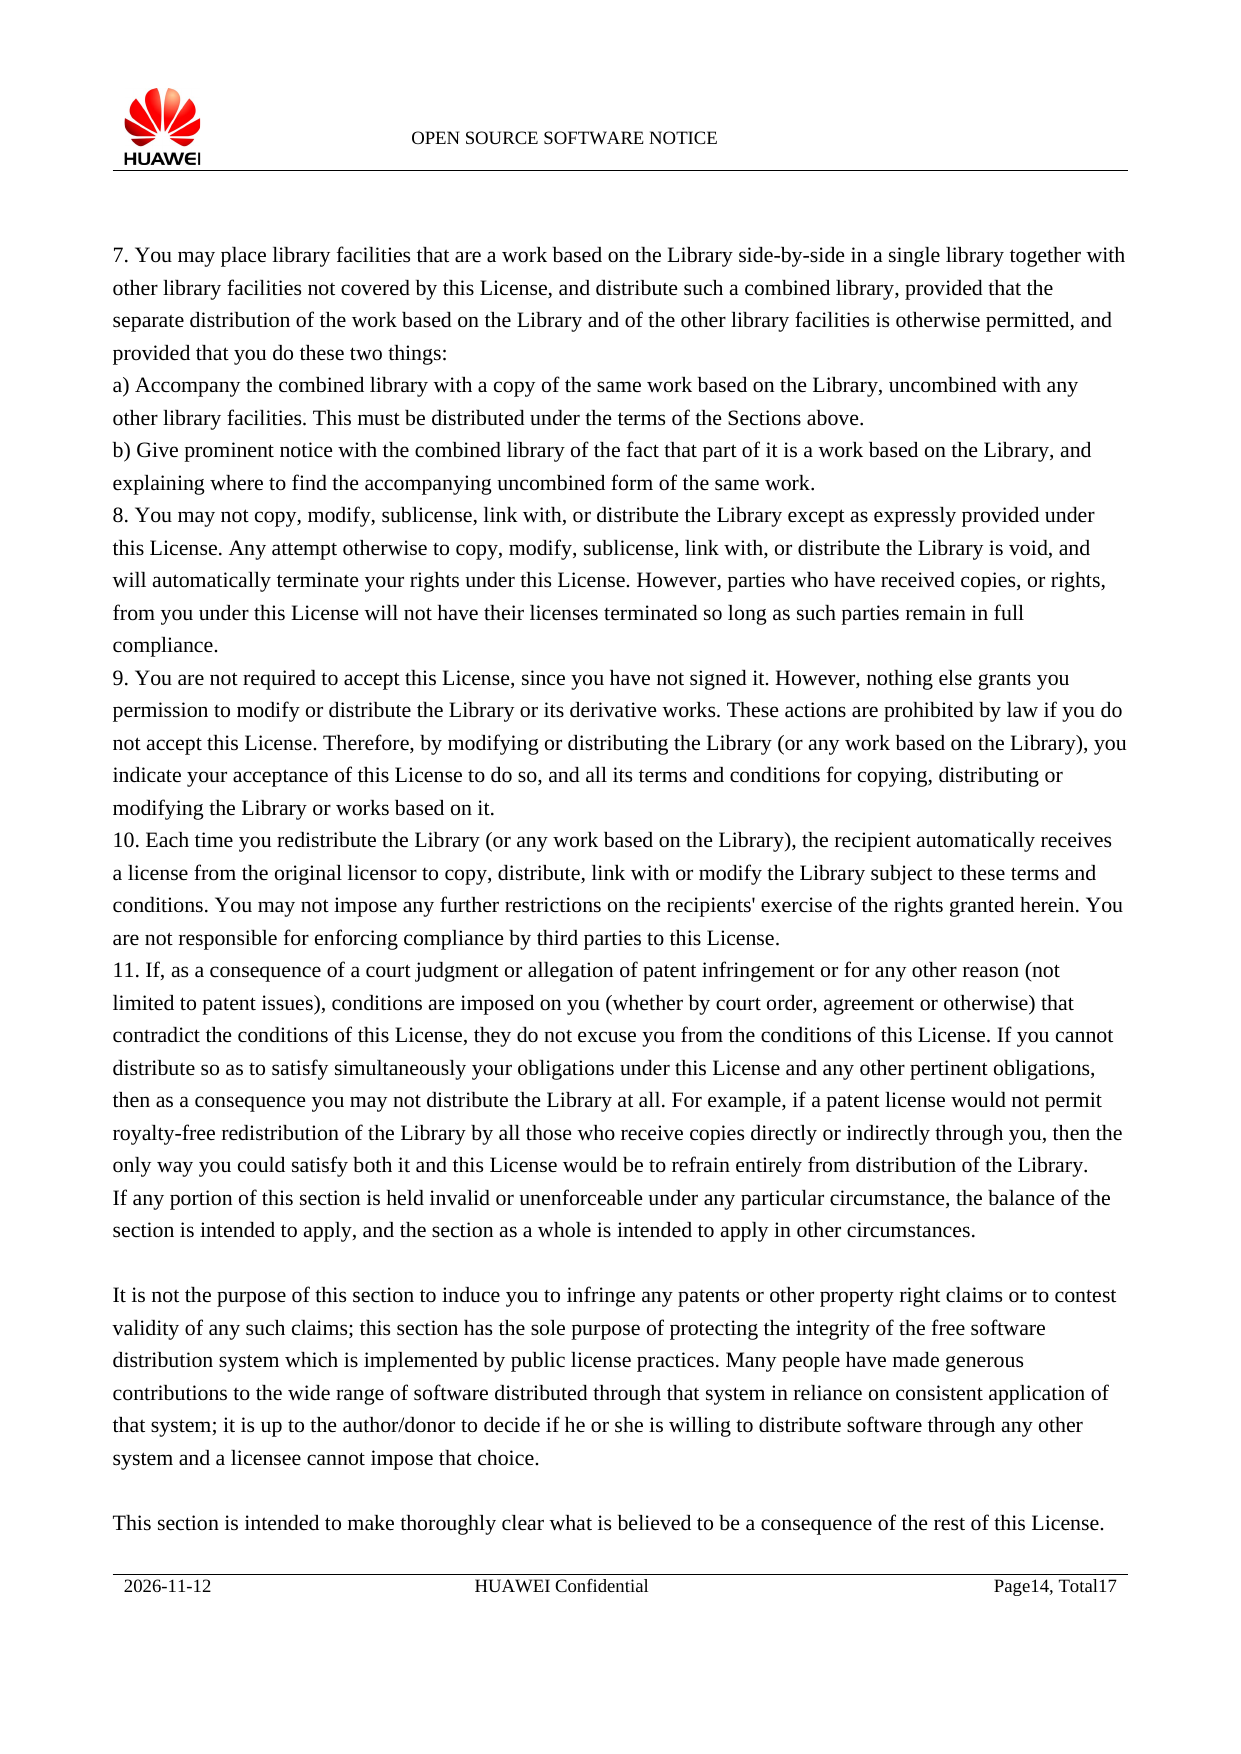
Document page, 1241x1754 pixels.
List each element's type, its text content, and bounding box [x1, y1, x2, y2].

picture [124, 88, 201, 165]
